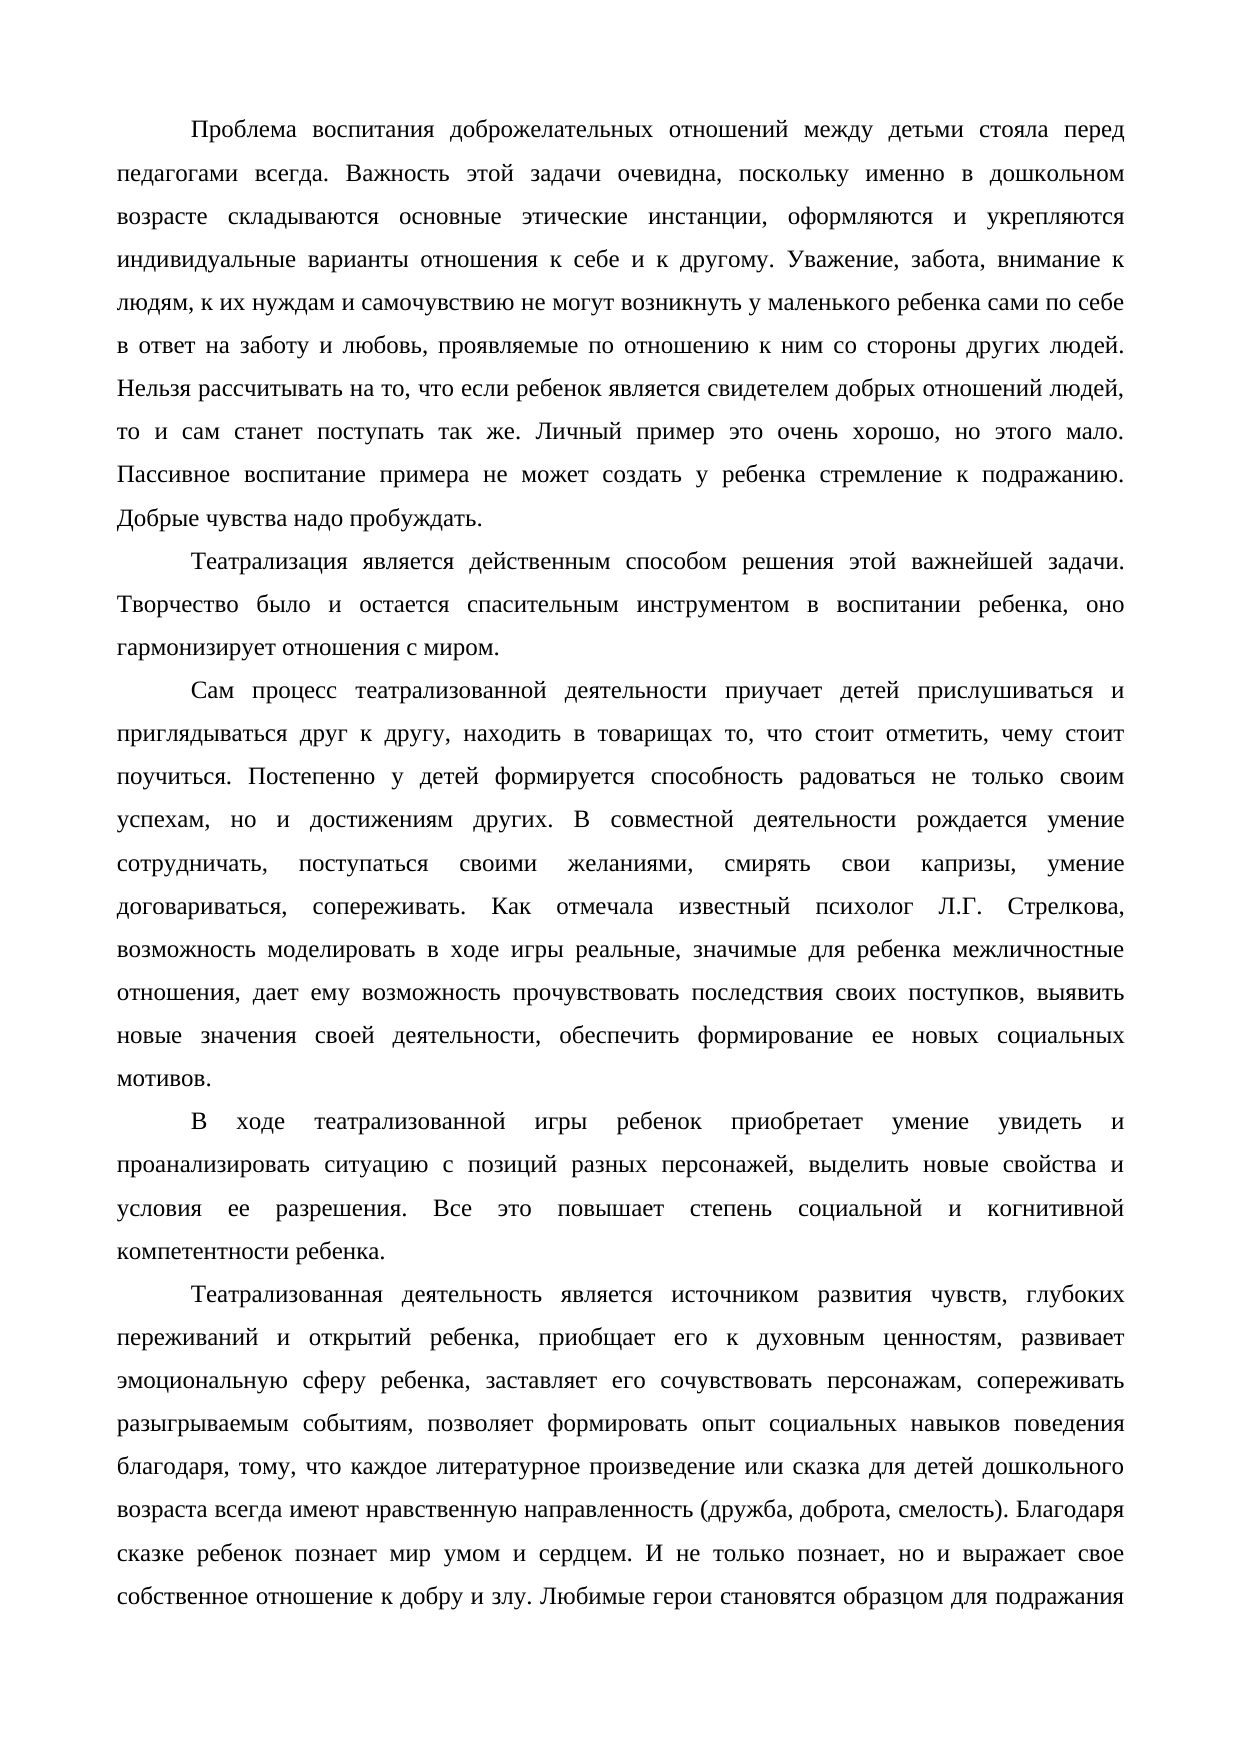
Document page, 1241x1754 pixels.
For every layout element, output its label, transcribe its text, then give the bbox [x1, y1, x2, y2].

text Театрализация является действенным способом решения этой важнейшей задачи. Творчество было и остается спасительным инструментом в воспитании ребенка, оно гармонизирует отношения с миром. [117, 546, 1126, 661]
text Сам процесс театрализованной деятельности приучает детей прислушиваться и приглядываться друг к другу, находить в товарищах то, что стоит отметить, чему стоит поучиться. Постепенно у детей формируется способность радоваться не только своим успехам, но и достижениям других. В совместной деятельности рождается умение сотрудничать, поступаться своими желаниями, смирять свои капризы, умение договариваться, сопереживать. Как отмечала известный психолог Л.Г. Стрелкова, возможность моделировать в ходе игры реальные, значимые для ребенка межличностные отношения, дает ему возможность прочувствовать последствия своих поступков, выявить новые значения своей деятельности, обеспечить формирование ее новых социальных мотивов. [117, 675, 1126, 1092]
text В ходе театрализованной игры ребенок приобретает умение увидеть и проанализировать ситуацию с позиций разных персонажей, выделить новые свойства и условия ее разрешения. Все это повышает степень социальной и когнитивной компетентности ребенка. [117, 1106, 1126, 1264]
text Проблема воспитания доброжелательных отношений между детьми стояла перед педагогами всегда. Важность этой задачи очевидна, поскольку именно в дошкольном возрасте складываются основные этические инстанции, оформляются и укрепляются индивидуальные варианты отношения к себе и к другому. Уважение, забота, внимание к людям, к их нуждам и самочувствию не могут возникнуть у маленького ребенка сами по себе в ответ на заботу и любовь, проявляемые по отношению к ним со стороны других людей. Нельзя рассчитывать на то, что если ребенок является свидетелем добрых отношений людей, то и сам станет поступать так же. Личный пример это очень хорошо, но этого мало. Пассивное воспитание примера не может создать у ребенка стремление к подражанию. Добрые чувства надо пробуждать. [117, 114, 1126, 531]
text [117, 1279, 1126, 1609]
